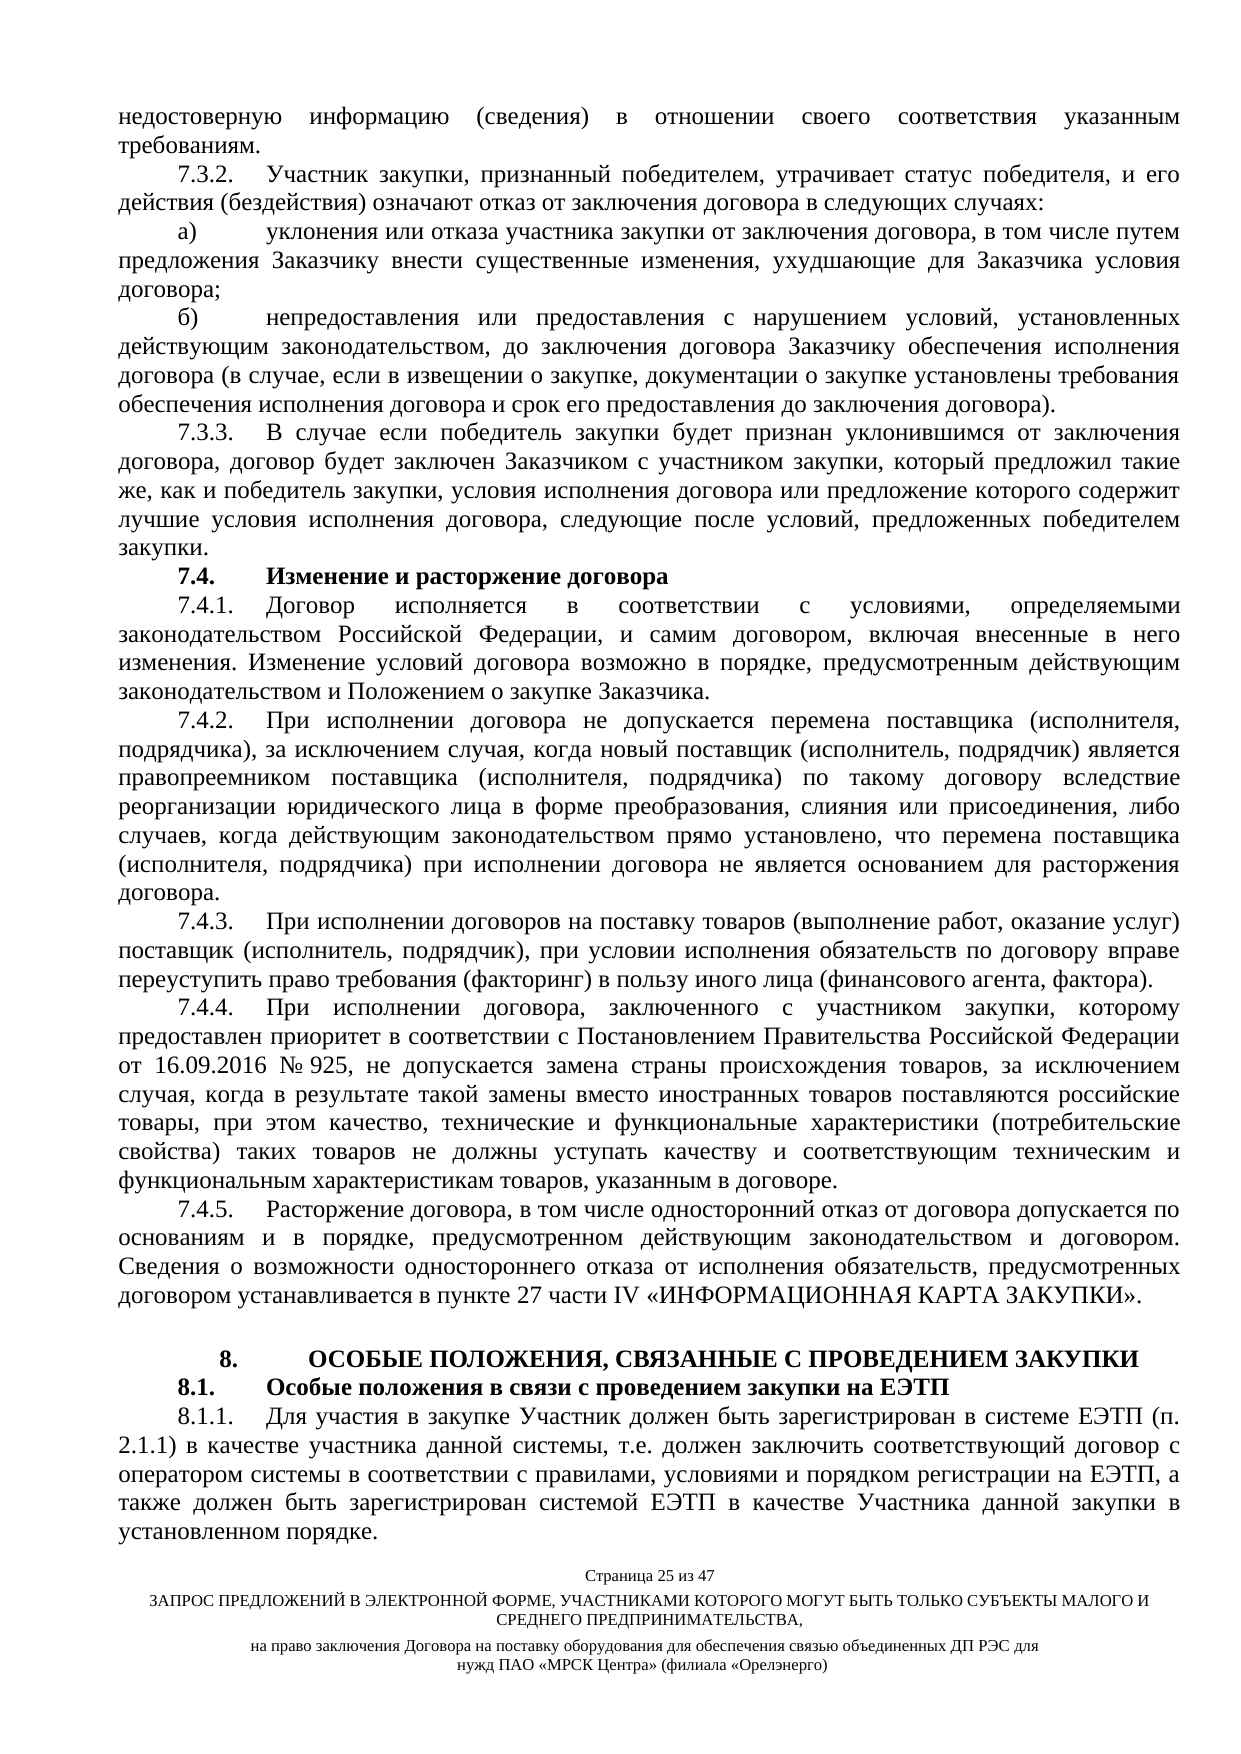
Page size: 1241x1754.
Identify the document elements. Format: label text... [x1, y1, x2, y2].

subtitle Расторжение договора, в том числе односторонний отказ от договора допускается по основаниям и в порядке, предусмотренном действующим законодательством и договором. Сведения о возможности одностороннего отказа от исполнения обязательств, предусмотренных договором устанавливается в пункте 27 части IV «ИНФОРМАЦИОННАЯ КАРТА ЗАКУПКИ». [118, 1194, 1181, 1309]
subtitle ОСОБЫЕ ПОЛОЖЕНИЯ, СВЯЗАННЫЕ С ПРОВЕДЕНИЕМ ЗАКУПКИ [118, 1344, 1181, 1372]
subtitle При исполнении договоров на поставку товаров (выполнение работ, оказание услуг) поставщик (исполнитель, подрядчик), при условии исполнения обязательств по договору вправе переуступить право требования (факторинг) в пользу иного лица (финансового агента, фактора). [118, 906, 1181, 992]
subtitle Особые положения в связи с проведением закупки на ЕЭТП [118, 1372, 1181, 1401]
subtitle При исполнении договора не допускается перемена поставщика (исполнителя, подрядчика), за исключением случая, когда новый поставщик (исполнитель, подрядчик) является правопреемником поставщика (исполнителя, подрядчика) по такому договору вследствие реорганизации юридического лица в форме преобразования, слияния или присоединения, либо случаев, когда действующим законодательством прямо установлено, что перемена поставщика (исполнителя, подрядчика) при исполнении договора не является основанием для расторжения договора. [118, 705, 1181, 906]
subtitle Для участия в закупке Участник должен быть зарегистрирован в системе ЕЭТП (п. 2.1.1) в качестве участника данной системы, т.е. должен заключить соответствующий договор с оператором системы в соответствии с правилами, условиями и порядком регистрации на ЕЭТП, а также должен быть зарегистрирован системой ЕЭТП в качестве Участника данной закупки в установленном порядке. [118, 1401, 1181, 1545]
list Участник закупки, признанный победителем, утрачивает статус победителя, и его действия (бездействия) означают отказ от заключения договора в следующих случаях: [118, 159, 1181, 216]
list В случае если победитель закупки будет признан уклонившимся от заключения договора, договор будет заключен Заказчиком с участником закупки, который предложил такие же, как и победитель закупки, условия исполнения договора или предложение которого содержит лучшие условия исполнения договора, следующие после условий, предложенных победителем закупки. [118, 417, 1181, 561]
subtitle Договор исполняется в соответствии с условиями, определяемыми законодательством Российской Федерации, и самим договором, включая внесенные в него изменения. Изменение условий договора возможно в порядке, предусмотренным действующим законодательством и Положением о закупке Заказчика. [118, 590, 1181, 705]
subtitle При исполнении договора, заключенного с участником закупки, которому предоставлен приоритет в соответствии с Постановлением Правительства Российской Федерации от 16.09.2016 № 925, не допускается замена страны происхождения товаров, за исключением случая, когда в результате такой замены вместо иностранных товаров поставляются российские товары, при этом качество, технические и функциональные характеристики (потребительские свойства) таких товаров не должны уступать качеству и соответствующим техническим и функциональным характеристикам товаров, указанным в договоре. [118, 992, 1181, 1194]
list непредоставления или предоставления с нарушением условий, установленных действующим законодательством, до заключения договора Заказчику обеспечения исполнения договора (в случае, если в извещении о закупке, документации о закупке установлены требования обеспечения исполнения договора и срок его предоставления до заключения договора). [118, 302, 1181, 417]
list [118, 101, 1181, 159]
list уклонения или отказа участника закупки от заключения договора, в том числе путем предложения Заказчику внести существенные изменения, ухудшающие для Заказчика условия договора; [118, 216, 1181, 302]
subtitle Изменение и расторжение договора [118, 561, 1181, 590]
